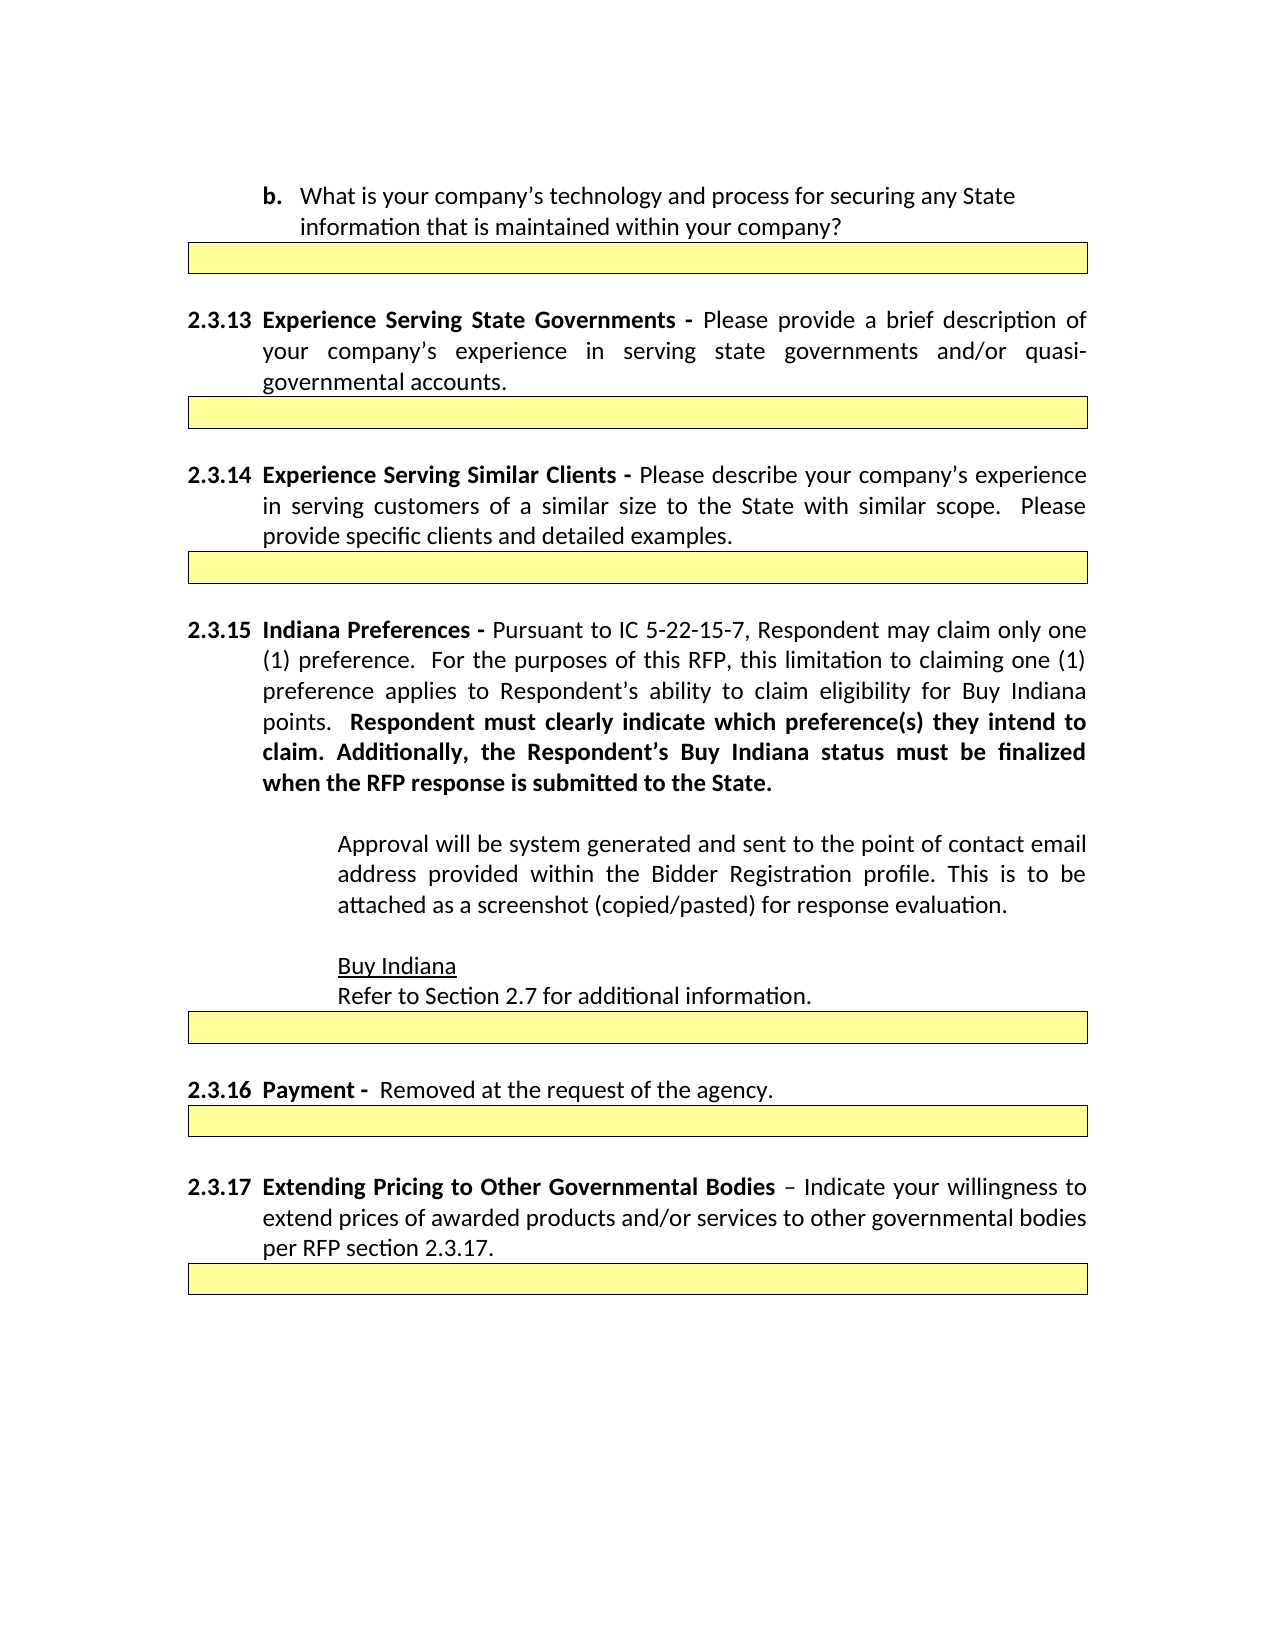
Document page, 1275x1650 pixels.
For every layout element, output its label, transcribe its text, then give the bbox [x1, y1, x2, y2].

list Experience Serving Similar Clients - Please describe your company’s experience in serving customers of a similar size to the State with similar scope. Please provide specific clients and detailed examples. [187, 459, 1087, 551]
list Indiana Preferences - Pursuant to IC 5-22-15-7, Respondent may claim only one (1) preference. For the purposes of this RFP, this limitation to claiming one (1) preference applies to Respondent’s ability to claim eligibility for Buy Indiana points. Respondent must clearly indicate which preference(s) they intend to claim. Additionally, the Respondent’s Buy Indiana status must be finalized when the RFP response is submitted to the State. [187, 614, 1087, 797]
list Payment - Removed at the request of the agency. [187, 1074, 1087, 1104]
text Buy Indiana [262, 950, 1087, 980]
list What is your company’s technology and process for securing any State information that is maintained within your company? [262, 181, 1087, 242]
table_header [189, 397, 1087, 428]
table_header [189, 1264, 1087, 1294]
table_header [189, 243, 1087, 273]
table_header [189, 552, 1087, 582]
list Experience Serving State Governments - Please provide a brief description of your company’s experience in serving state governments and/or quasi-governmental accounts. [187, 305, 1087, 396]
table_header [189, 1106, 1087, 1136]
table_header [189, 1012, 1087, 1042]
text Approval will be system generated and sent to the point of contact email address provided within the Bidder Registration profile. This is to be attached as a screenshot (copied/pasted) for response evaluation. [337, 828, 1087, 919]
list Extending Pricing to Other Governmental Bodies – Indicate your willingness to extend prices of awarded products and/or services to other governmental bodies per RFP section 2.3.17. [187, 1171, 1087, 1263]
text Refer to Section 2.7 for additional information. [262, 980, 1087, 1011]
